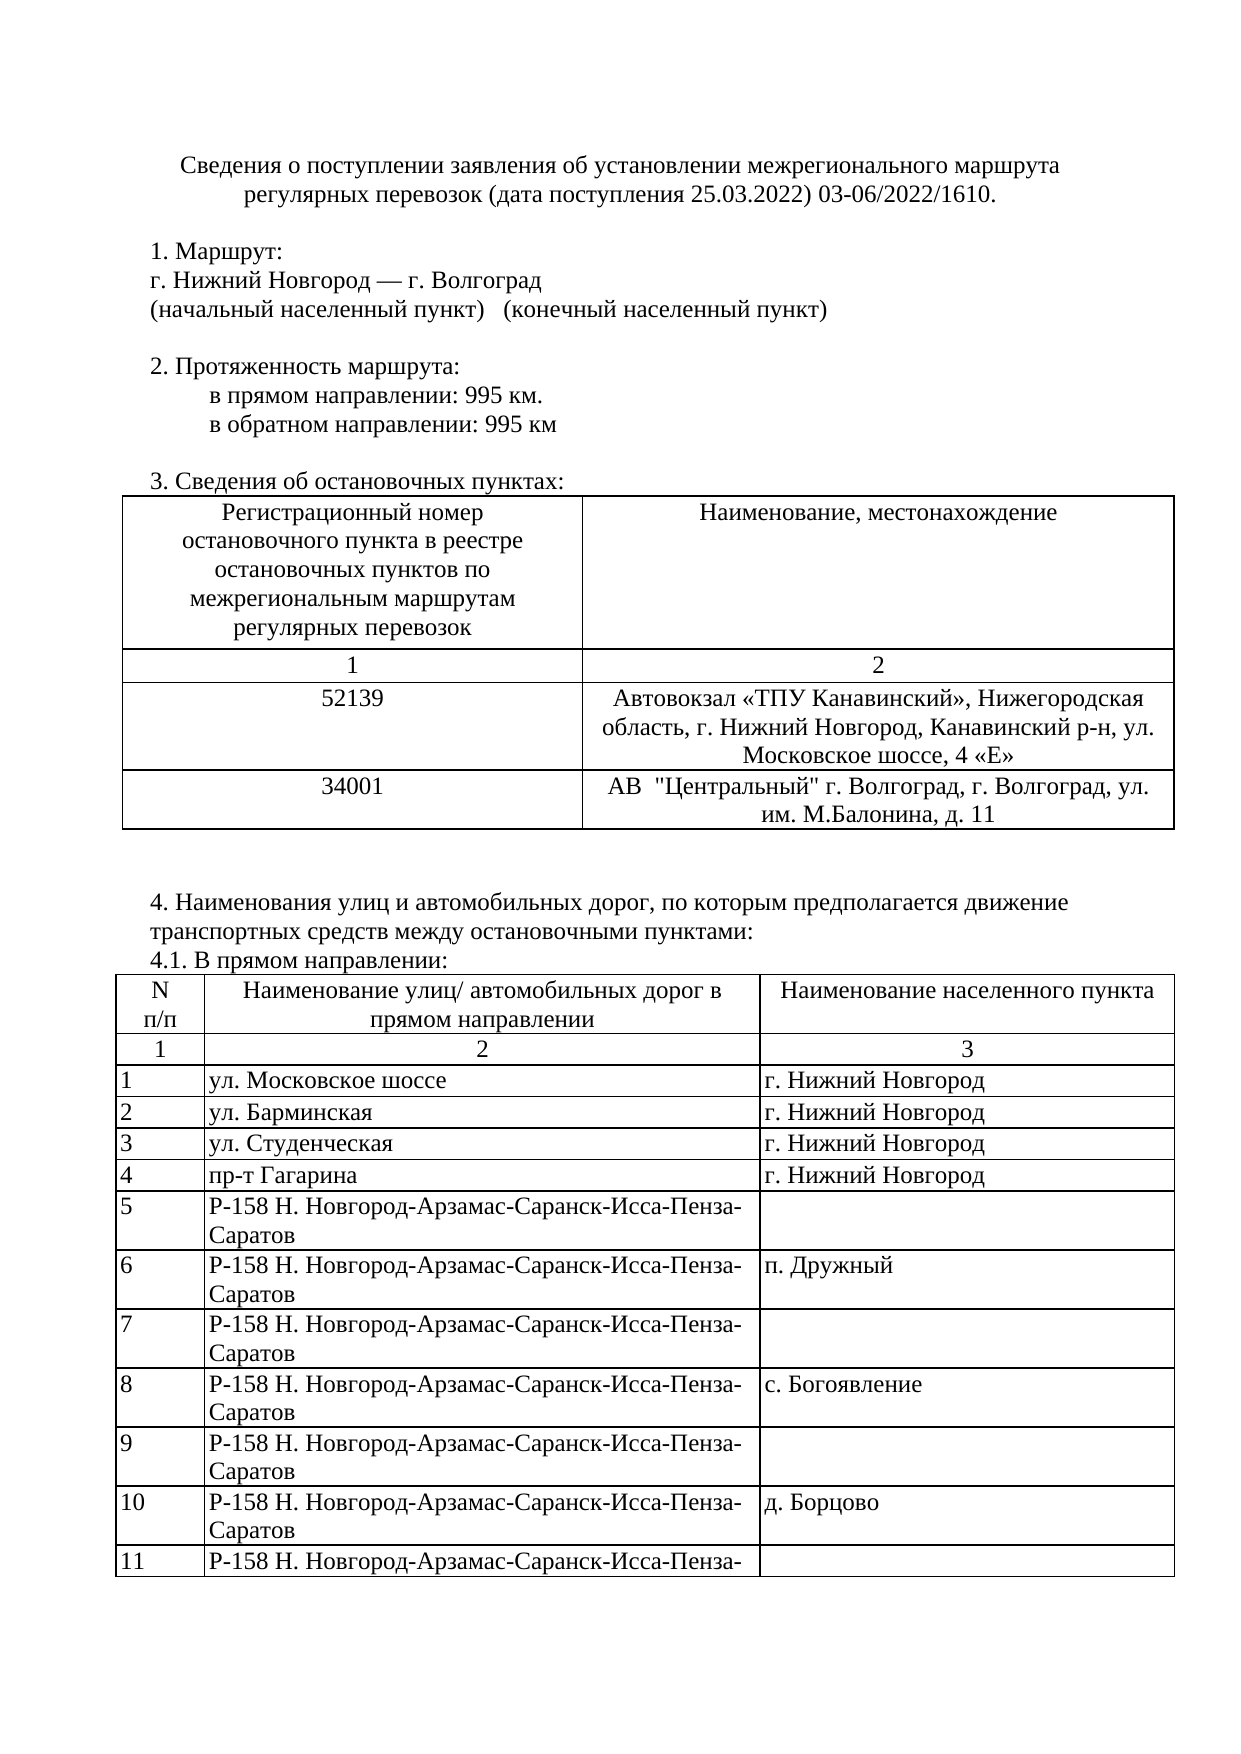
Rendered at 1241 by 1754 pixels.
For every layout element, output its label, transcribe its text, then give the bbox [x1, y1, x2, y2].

table_cell 2 [117, 1097, 204, 1127]
table_cell д. Борцово [761, 1487, 1174, 1544]
text 4.1. В прямом направлении: [150, 945, 1090, 973]
table_cell 10 [117, 1487, 204, 1544]
table_cell 34001 [123, 771, 582, 828]
table_header Регистрационный номер остановочного пункта в реестре остановочных пунктов по межрегиональным маршрутам регулярных перевозок [123, 497, 582, 648]
table_cell г. Нижний Новгород [761, 1129, 1174, 1158]
text 2. Протяженность маршрута: [150, 351, 1090, 380]
table_cell ул. Студенческая [205, 1129, 759, 1158]
table_cell пр-т Гагарина [205, 1160, 759, 1190]
table_cell [761, 1428, 1174, 1485]
table_header N п/п [117, 975, 204, 1033]
table_cell 2 [583, 650, 1173, 681]
table_cell г. Нижний Новгород [761, 1160, 1174, 1190]
table_cell Р-158 Н. Новгород-Арзамас-Саранск-Исса-Пенза-Саратов [205, 1192, 759, 1249]
table_cell 52139 [123, 683, 582, 769]
table_cell 3 [761, 1034, 1174, 1064]
table_cell 8 [117, 1369, 204, 1426]
table_cell 9 [117, 1428, 204, 1485]
table_cell Р-158 Н. Новгород-Арзамас-Саранск-Исса-Пенза-Саратов [205, 1369, 759, 1426]
text 3. Сведения об остановочных пунктах: [150, 466, 1090, 495]
table_cell АВ "Центральный" г. Волгоград, г. Волгоград, ул. им. М.Балонина, д. 11 [583, 771, 1173, 828]
table_cell 1 [123, 650, 582, 681]
table_cell ул. Барминская [205, 1097, 759, 1127]
table_cell Р-158 Н. Новгород-Арзамас-Саранск-Исса-Пенза-Саратов [205, 1251, 759, 1308]
text 4. Наименования улиц и автомобильных дорог, по которым предполагается движение транспортных средств между остановочными пунктами: [150, 887, 1090, 945]
table_cell п. Дружный [761, 1251, 1174, 1308]
table_cell [761, 1192, 1174, 1249]
table_cell с. Богоявление [761, 1369, 1174, 1426]
table_cell Р-158 Н. Новгород-Арзамас-Саранск-Исса-Пенза-Саратов [205, 1310, 759, 1367]
table_cell 1 [117, 1066, 204, 1096]
table_cell 6 [117, 1251, 204, 1308]
text 1. Маршрут: [150, 236, 1090, 265]
table_header Наименование населенного пункта [761, 975, 1174, 1033]
table_header Наименование, местонахождение [583, 497, 1173, 648]
table_cell г. Нижний Новгород [761, 1066, 1174, 1096]
table_header Наименование улиц/ автомобильных дорог в прямом направлении [205, 975, 759, 1033]
table_cell 7 [117, 1310, 204, 1367]
table_cell [761, 1546, 1174, 1576]
table_cell 3 [117, 1129, 204, 1158]
text Сведения о поступлении заявления об установлении межрегионального маршрута регулярных перевозок (дата поступления 25.03.2022) 03-06/2022/1610. [150, 150, 1090, 207]
table_cell 1 [117, 1034, 204, 1064]
text г. Нижний Новгород — г. Волгоград [150, 265, 1090, 294]
text (начальный населенный пункт) (конечный населенный пункт) [150, 294, 1090, 322]
text в обратном направлении: 995 км [150, 409, 1090, 437]
table_cell ул. Московское шоссе [205, 1066, 759, 1096]
table_cell 4 [117, 1160, 204, 1190]
table_cell 5 [117, 1192, 204, 1249]
table_cell Автовокзал «ТПУ Канавинский», Нижегородская область, г. Нижний Новгород, Канавинский р-н, ул. Московское шоссе, 4 «Е» [583, 683, 1173, 769]
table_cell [205, 1487, 759, 1544]
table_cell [205, 1428, 759, 1485]
text в прямом направлении: 995 км. [150, 380, 1090, 409]
table_cell 2 [205, 1034, 759, 1064]
table_cell 11 [117, 1546, 204, 1576]
table_cell [761, 1310, 1174, 1367]
table_cell г. Нижний Новгород [761, 1097, 1174, 1127]
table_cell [205, 1546, 759, 1576]
